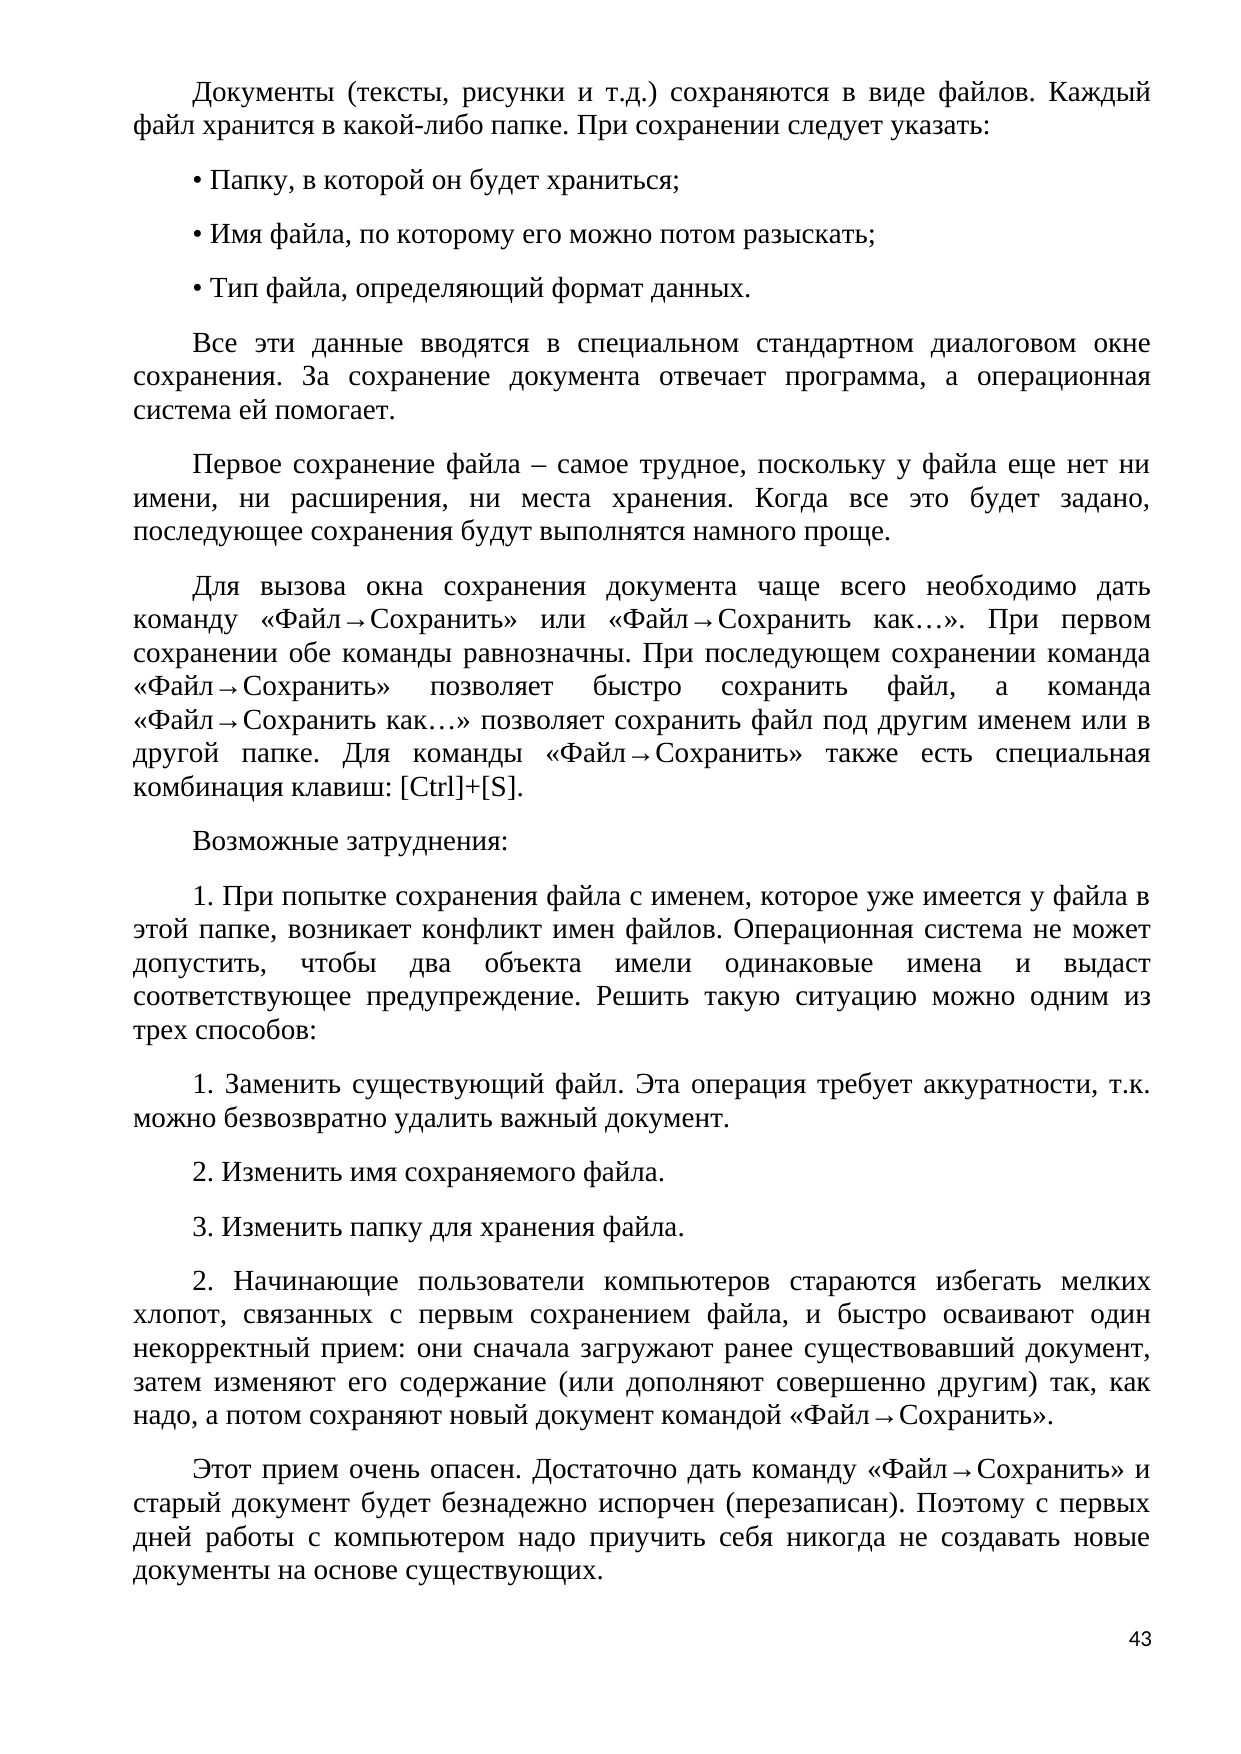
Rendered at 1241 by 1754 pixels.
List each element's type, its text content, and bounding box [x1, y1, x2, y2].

text 3. Изменить папку для хранения файла. [133, 1209, 1152, 1242]
text 2. Начинающие пользователи компьютеров стараются избегать мелких хлопот, связанных с первым сохранением файла, и быстро осваивают один некорректный прием: они сначала загружают ранее существовавший документ, затем изменяют его содержание (или дополняют совершенно другим) так, как надо, а потом сохраняют новый документ командой «Файл→Сохранить». [133, 1263, 1152, 1431]
text Для вызова окна сохранения документа чаще всего необходимо дать команду «Файл→Сохранить» или «Файл→Сохранить как…». При первом сохранении обе команды равнозначны. При последующем сохранении команда «Файл→Сохранить» позволяет быстро сохранить файл, а команда «Файл→Сохранить как…» позволяет сохранить файл под другим именем или в другой папке. Для команды «Файл→Сохранить» также есть специальная комбинация клавиш: [Ctrl]+[S]. [133, 568, 1152, 803]
text • Имя файла, по которому его можно потом разыскать; [133, 216, 1152, 250]
text Все эти данные вводятся в специальном стандартном диалоговом окне сохранения. За сохранение документа отвечает программа, а операционная система ей помогает. [133, 325, 1152, 426]
text • Тип файла, определяющий формат данных. [133, 271, 1152, 304]
text 1. При попытке сохранения файла с именем, которое уже имеется у файла в этой папке, возникает конфликт имен файлов. Операционная система не может допустить, чтобы два объекта имели одинаковые имена и выдаст соответствующее предупреждение. Решить такую ситуацию можно одним из трех способов: [133, 878, 1152, 1046]
text Первое сохранение файла – самое трудное, поскольку у файла еще нет ни имени, ни расширения, ни места хранения. Когда все это будет задано, последующее сохранения будут выполнятся намного проще. [133, 446, 1152, 547]
text • Папку, в которой он будет храниться; [133, 162, 1152, 195]
text 2. Изменить имя сохраняемого файла. [133, 1154, 1152, 1188]
text Возможные затруднения: [133, 823, 1152, 857]
text 1. Заменить существующий файл. Эта операция требует аккуратности, т.к. можно безвозвратно удалить важный документ. [133, 1066, 1152, 1133]
text Документы (тексты, рисунки и т.д.) сохраняются в виде файлов. Каждый файл хранится в какой-либо папке. При сохранении следует указать: [133, 74, 1152, 141]
text Этот прием очень опасен. Достаточно дать команду «Файл→Сохранить» и старый документ будет безнадежно испорчен (перезаписан). Поэтому с первых дней работы с компьютером надо приучить себя никогда не создавать новые документы на основе существующих. [133, 1452, 1152, 1586]
